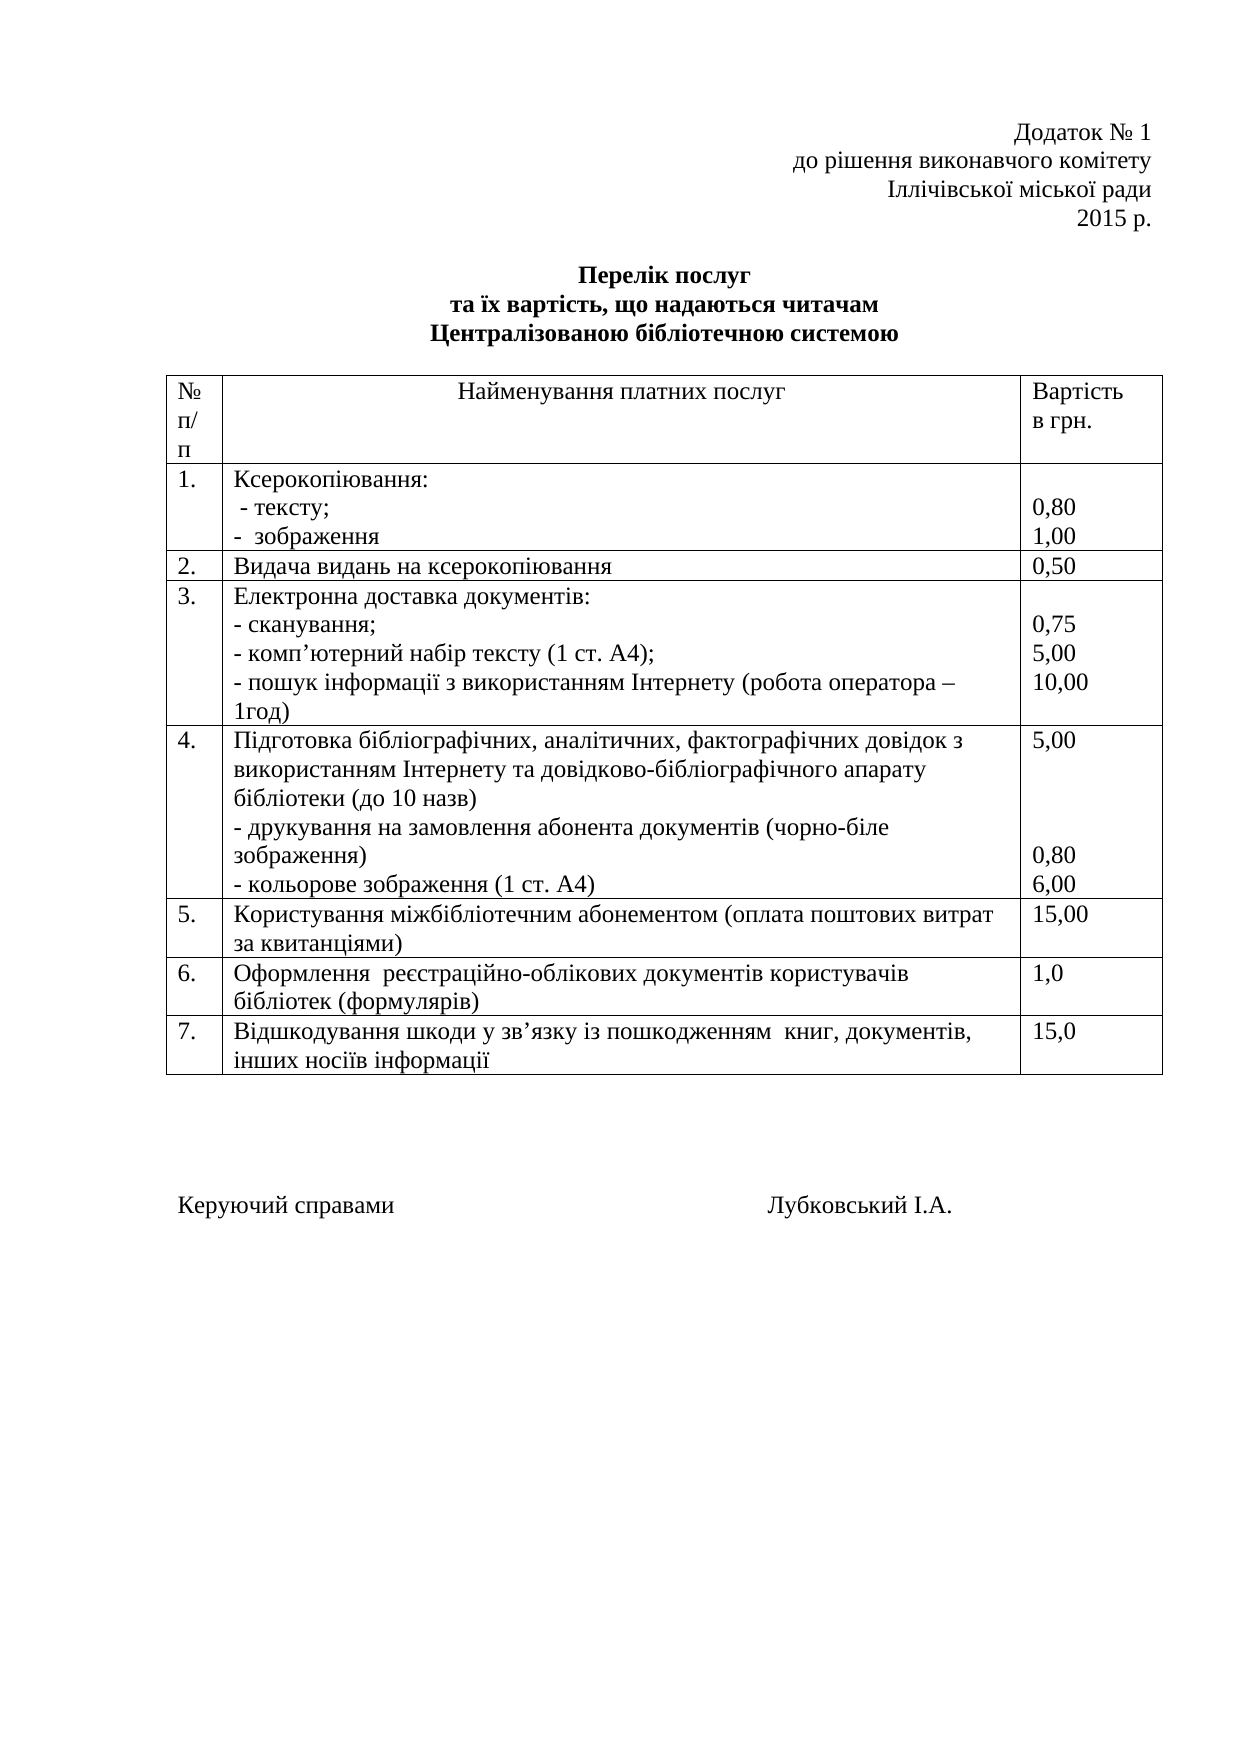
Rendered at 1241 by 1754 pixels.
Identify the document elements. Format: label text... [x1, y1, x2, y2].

table_header № п/п [167, 376, 222, 463]
text Централізованою бібліотечною системою [177, 318, 1152, 347]
text Іллічівської міської ради [177, 174, 1152, 203]
table_cell 1. [167, 464, 222, 550]
table_cell Підготовка бібліографічних, аналітичних, фактографічних довідок з використанням Інтернету та довідково-бібліографічного апарату бібліотеки (до 10 назв) - друкування на замовлення абонента документів (чорно-біле зображення) - кольорове зображення (1 ст. А4) [223, 726, 1020, 898]
table_cell 15,0 [1021, 1016, 1162, 1074]
table_cell 0,50 [1021, 551, 1162, 580]
table_cell 0,75 5,00 10,00 [1021, 581, 1162, 724]
table_header Вартість в грн. [1021, 376, 1162, 463]
table_cell Видача видань на ксерокопіювання [223, 551, 1020, 580]
table_cell 5. [167, 899, 222, 957]
table_cell Користування міжбібліотечним абонементом (оплата поштових витрат за квитанціями) [223, 899, 1020, 957]
table_cell 2. [167, 551, 222, 580]
text та їх вартість, що надаються читачам [177, 289, 1152, 318]
table_cell 15,00 [1021, 899, 1162, 957]
table_cell 1,0 [1021, 958, 1162, 1015]
text 2015 р. [177, 203, 1152, 232]
table_cell Відшкодування шкоди у зв’язку із пошкодженням книг, документів, інших носіїв інформації [223, 1016, 1020, 1074]
table_cell 7. [167, 1016, 222, 1074]
table_cell 3. [167, 581, 222, 724]
table_cell 6. [167, 958, 222, 1015]
table_cell 5,00 0,80 6,00 [1021, 726, 1162, 898]
table_cell Оформлення реєстраційно-облікових документів користувачів бібліотек (формулярів) [223, 958, 1020, 1015]
table_cell Ксерокопіювання: - тексту; - зображення [223, 464, 1020, 550]
text Додаток № 1 [177, 117, 1152, 145]
table_cell 0,80 1,00 [1021, 464, 1162, 550]
text Керуючий справами Лубковський І.А. [177, 1190, 1152, 1218]
table_header Найменування платних послуг [223, 376, 1020, 463]
text до рішення виконавчого комітету [177, 145, 1152, 174]
table_cell 4. [167, 726, 222, 898]
subtitle Перелік послуг [177, 260, 1152, 289]
table_cell Електронна доставка документів: - сканування; - комп’ютерний набір тексту (1 ст. А4); - пошук інформації з використанням Інтернету (робота оператора – 1год) [223, 581, 1020, 724]
